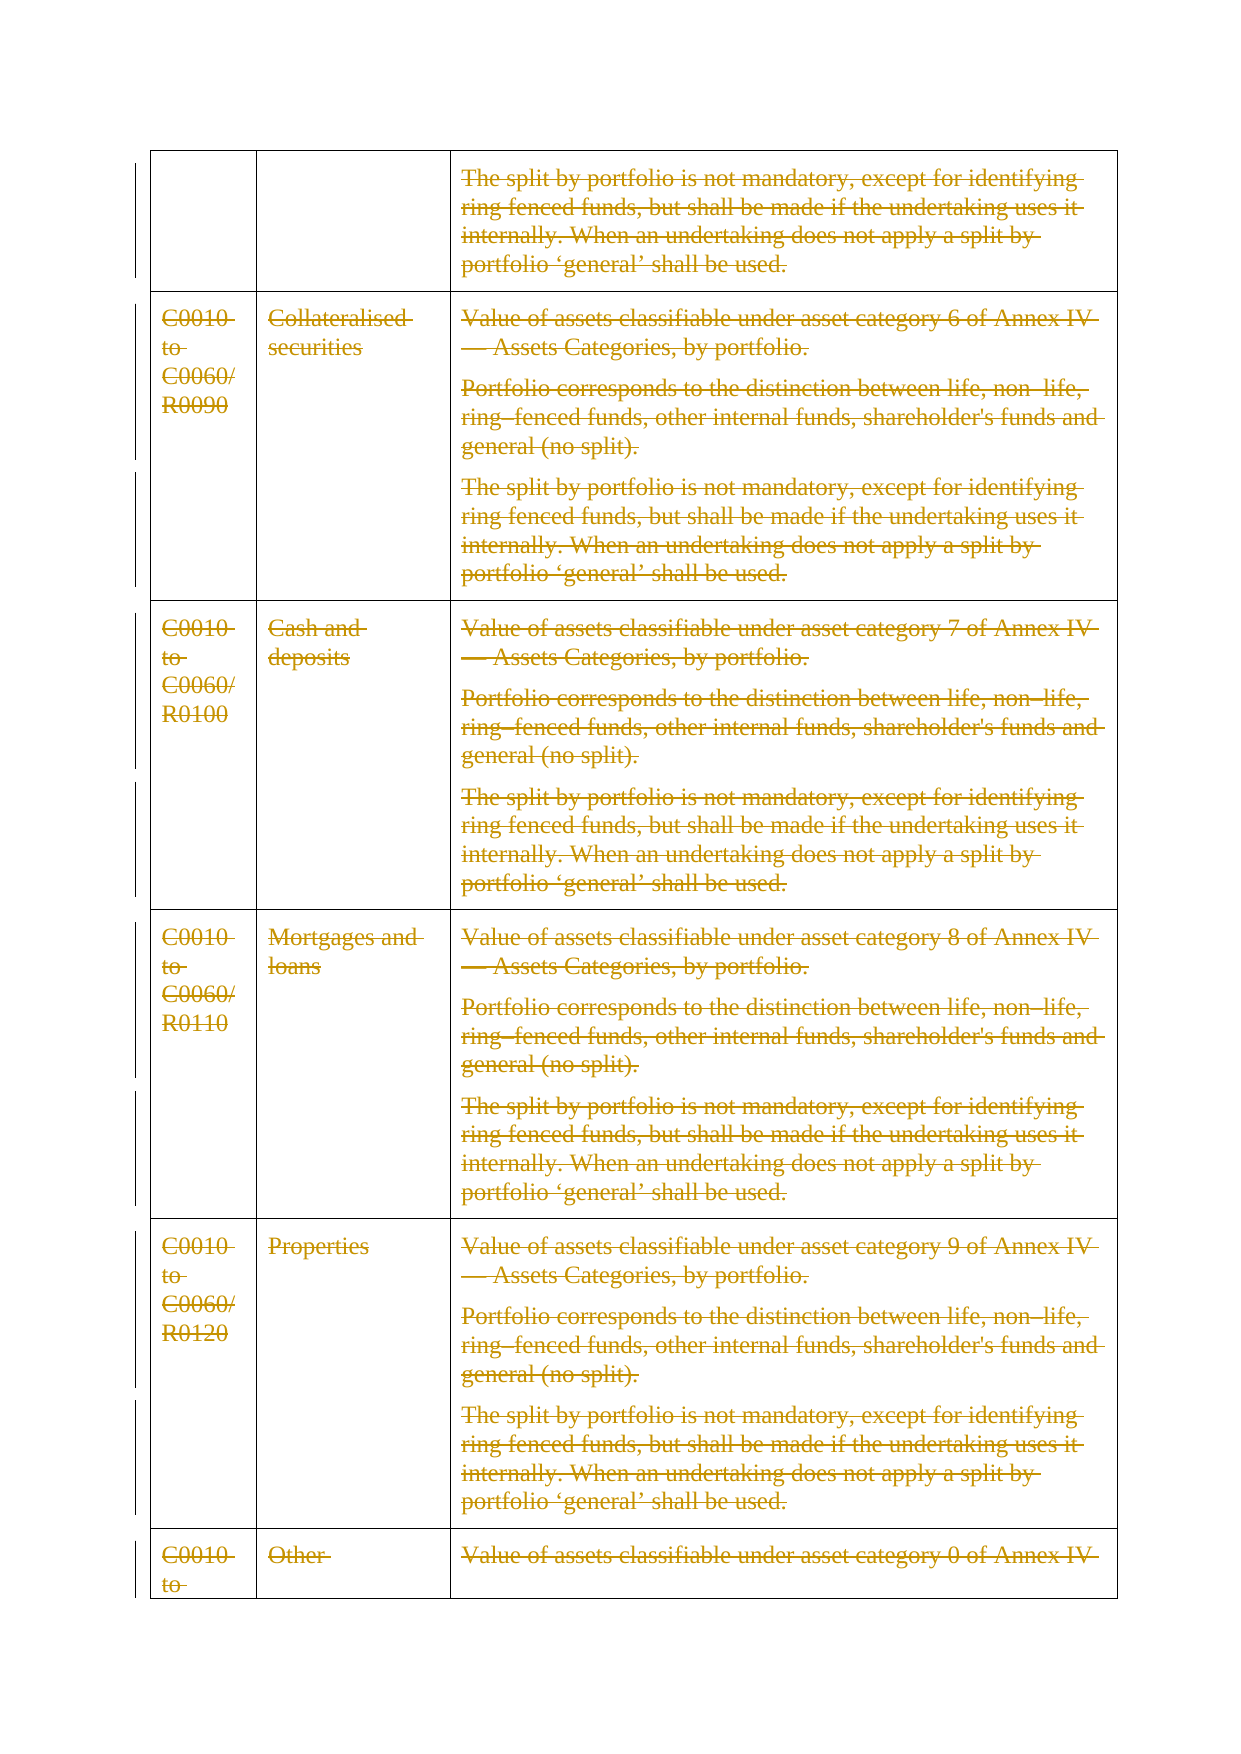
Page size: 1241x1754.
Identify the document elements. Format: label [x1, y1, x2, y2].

table_cell [257, 910, 450, 1218]
table_cell [257, 151, 450, 291]
table_cell [451, 1219, 1117, 1528]
table_cell [257, 601, 450, 909]
table_cell [451, 1529, 1117, 1598]
table_cell [151, 601, 256, 909]
table_cell [151, 151, 256, 291]
table_cell [451, 910, 1117, 1218]
table_cell [151, 292, 256, 600]
table_cell [151, 1529, 256, 1598]
table_cell [451, 601, 1117, 909]
table_cell [257, 1219, 450, 1528]
table_cell [151, 1219, 256, 1528]
table_cell [451, 292, 1117, 600]
table_cell [451, 151, 1117, 291]
table_cell [257, 292, 450, 600]
table_cell [257, 1529, 450, 1598]
table_cell [151, 910, 256, 1218]
